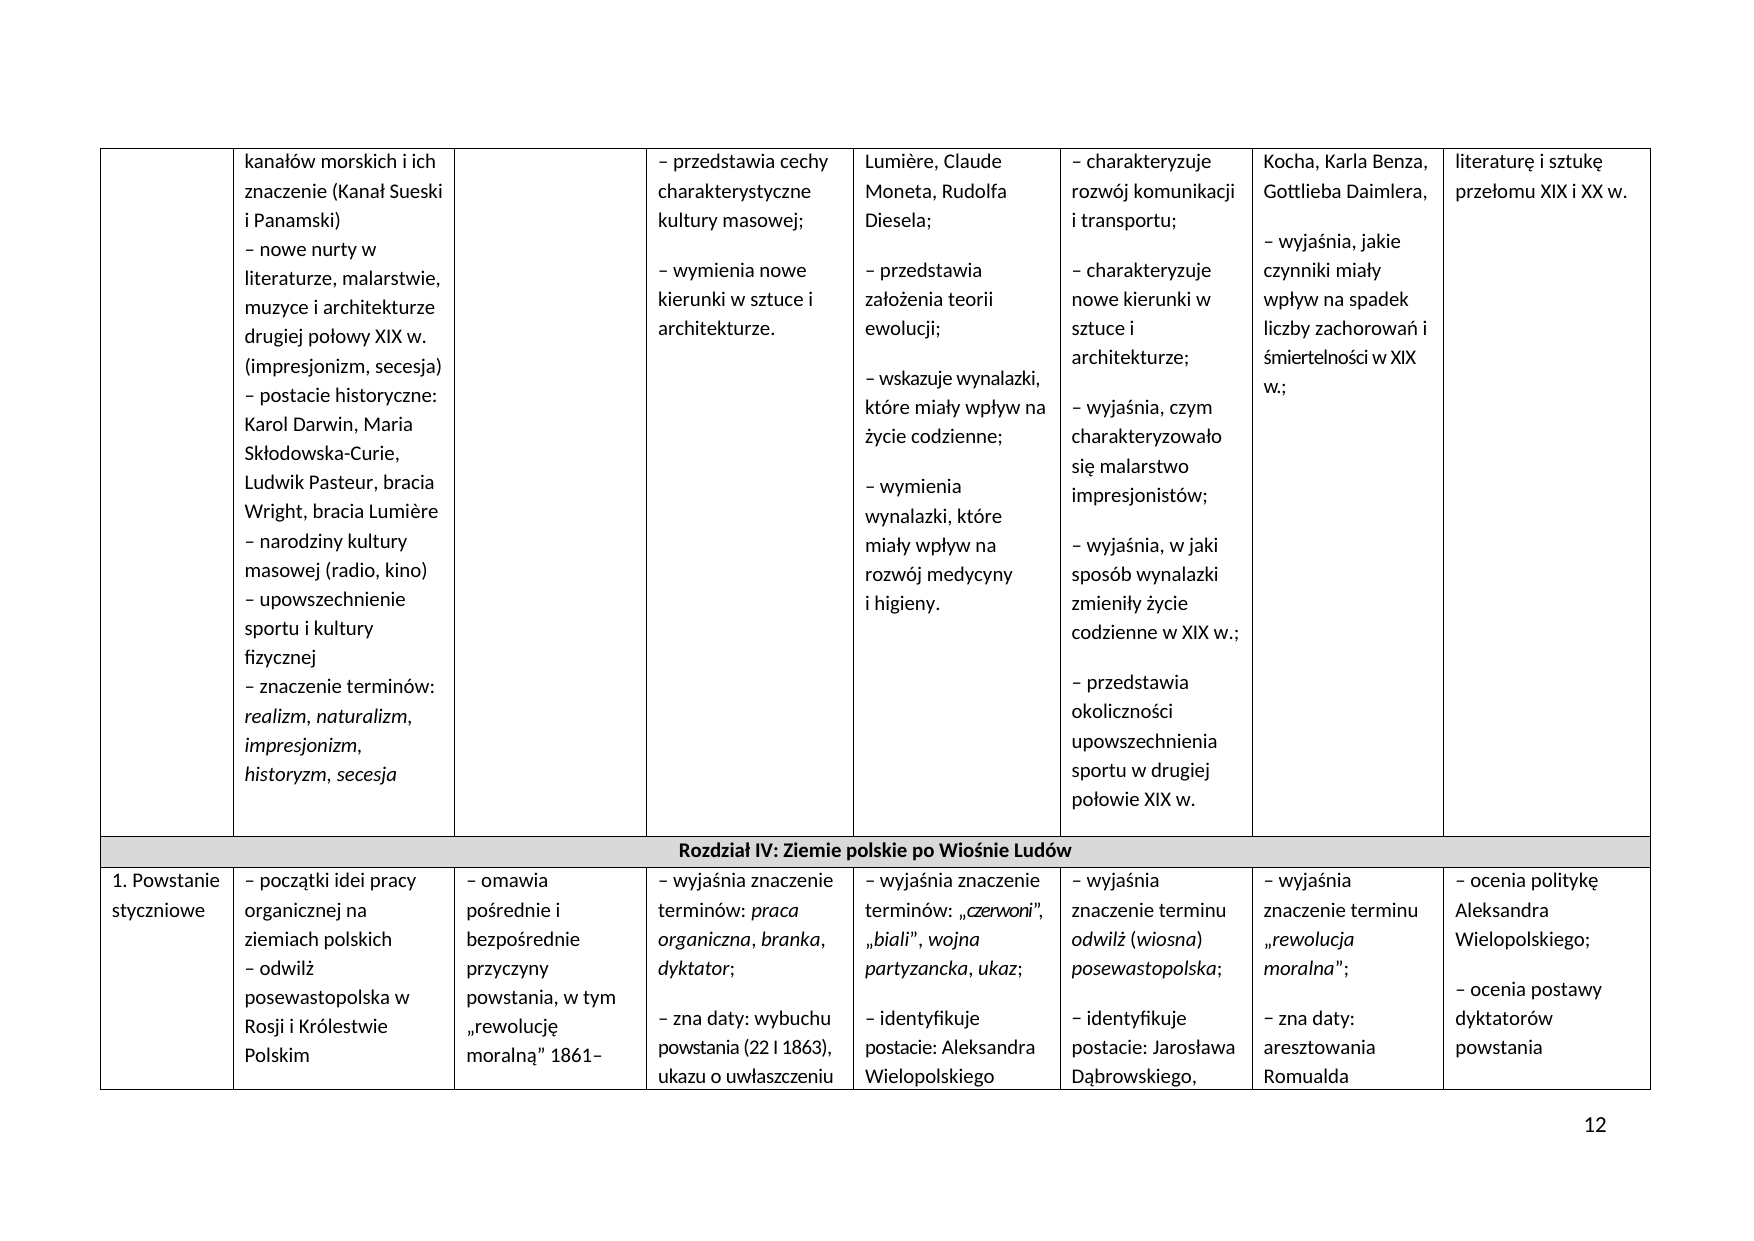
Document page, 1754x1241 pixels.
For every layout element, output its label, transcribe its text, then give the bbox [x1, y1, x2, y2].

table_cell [234, 868, 454, 1089]
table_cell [455, 868, 646, 1089]
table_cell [647, 149, 853, 836]
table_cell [854, 868, 1060, 1089]
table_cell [234, 149, 454, 836]
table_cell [1061, 868, 1252, 1089]
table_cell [455, 149, 646, 836]
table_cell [101, 149, 233, 836]
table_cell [854, 149, 1060, 836]
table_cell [1253, 868, 1443, 1089]
table_cell Rozdział IV: Ziemie polskie po Wiośnie Ludów [101, 837, 1650, 867]
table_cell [1444, 868, 1650, 1089]
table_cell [1253, 149, 1443, 836]
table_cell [101, 868, 233, 1089]
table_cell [1061, 149, 1252, 836]
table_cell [1444, 149, 1650, 836]
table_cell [647, 868, 853, 1089]
